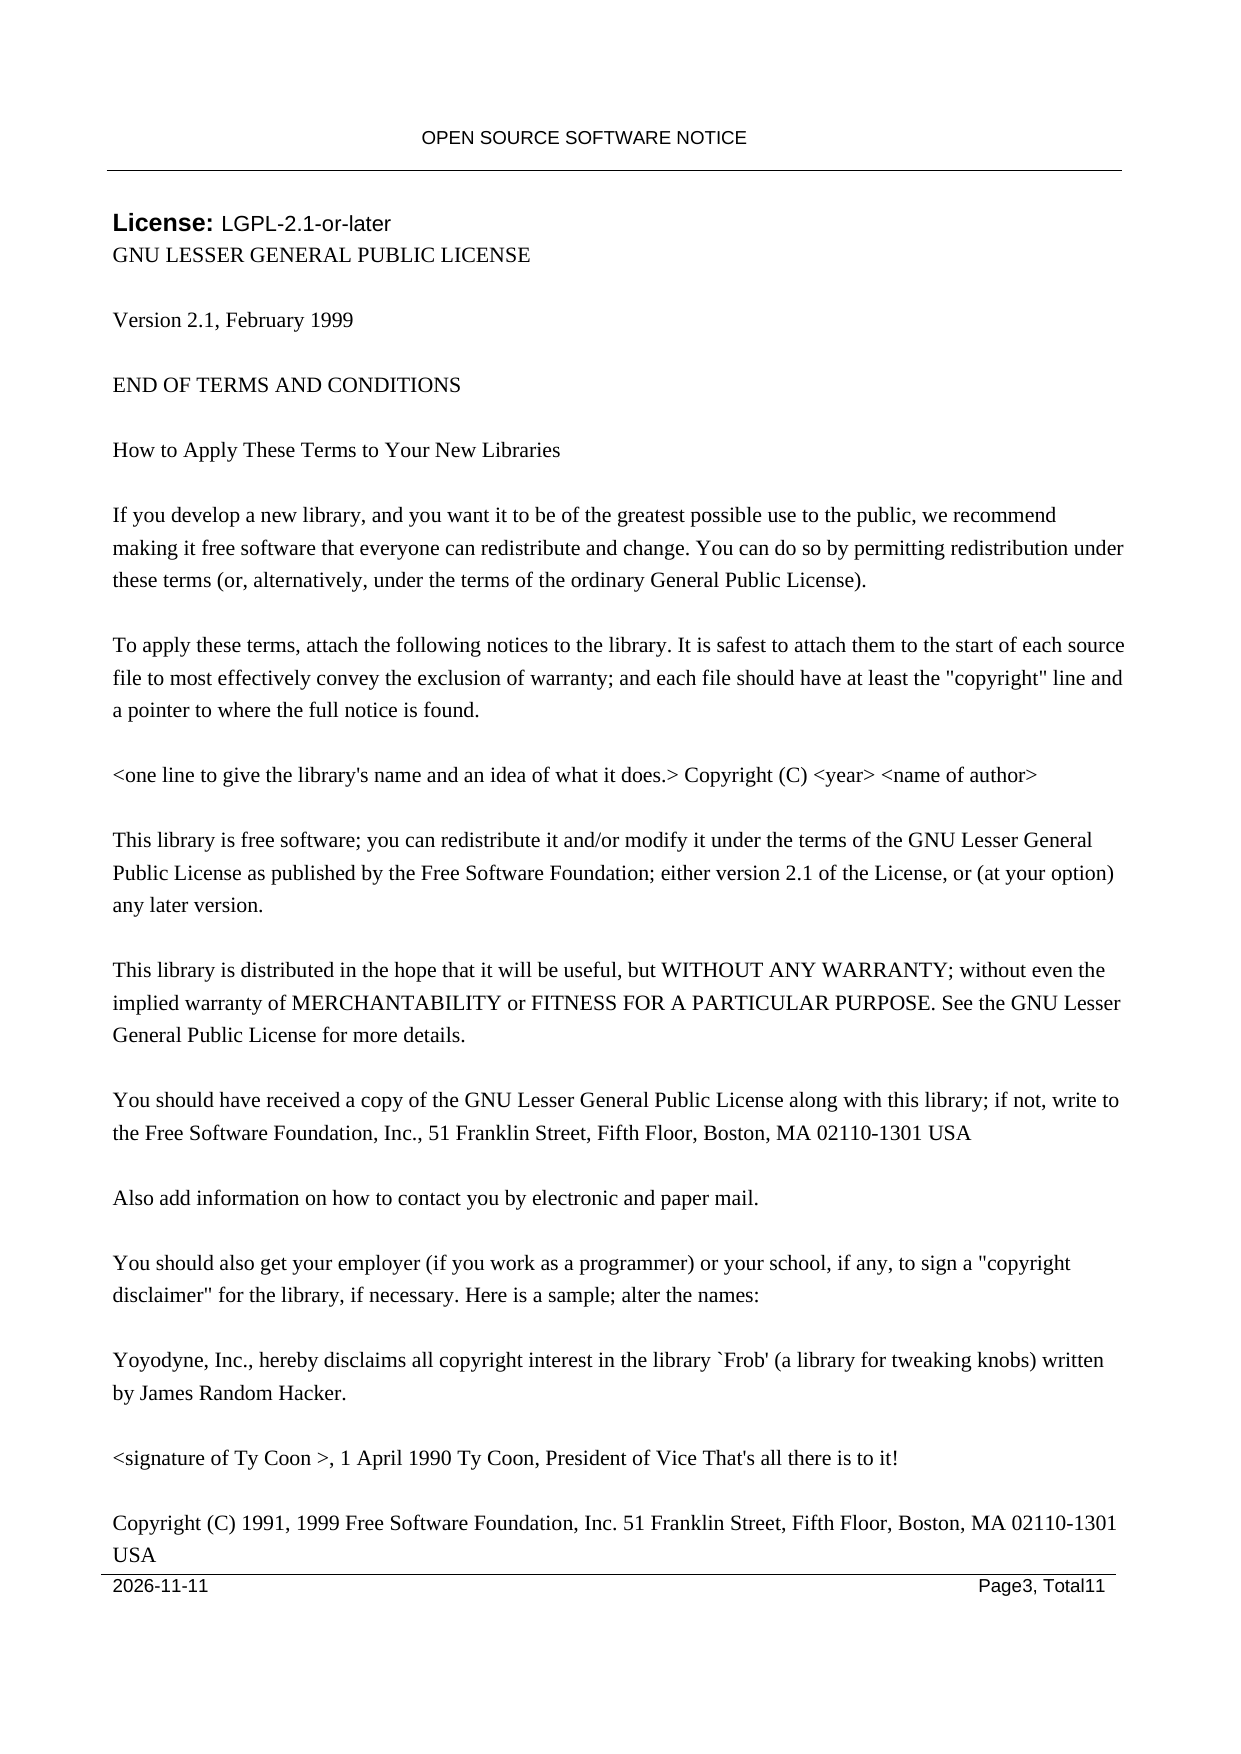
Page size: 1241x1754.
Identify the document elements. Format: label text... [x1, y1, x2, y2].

text License: LGPL-2.1-or-later [112, 206, 1128, 239]
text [112, 239, 1128, 1571]
